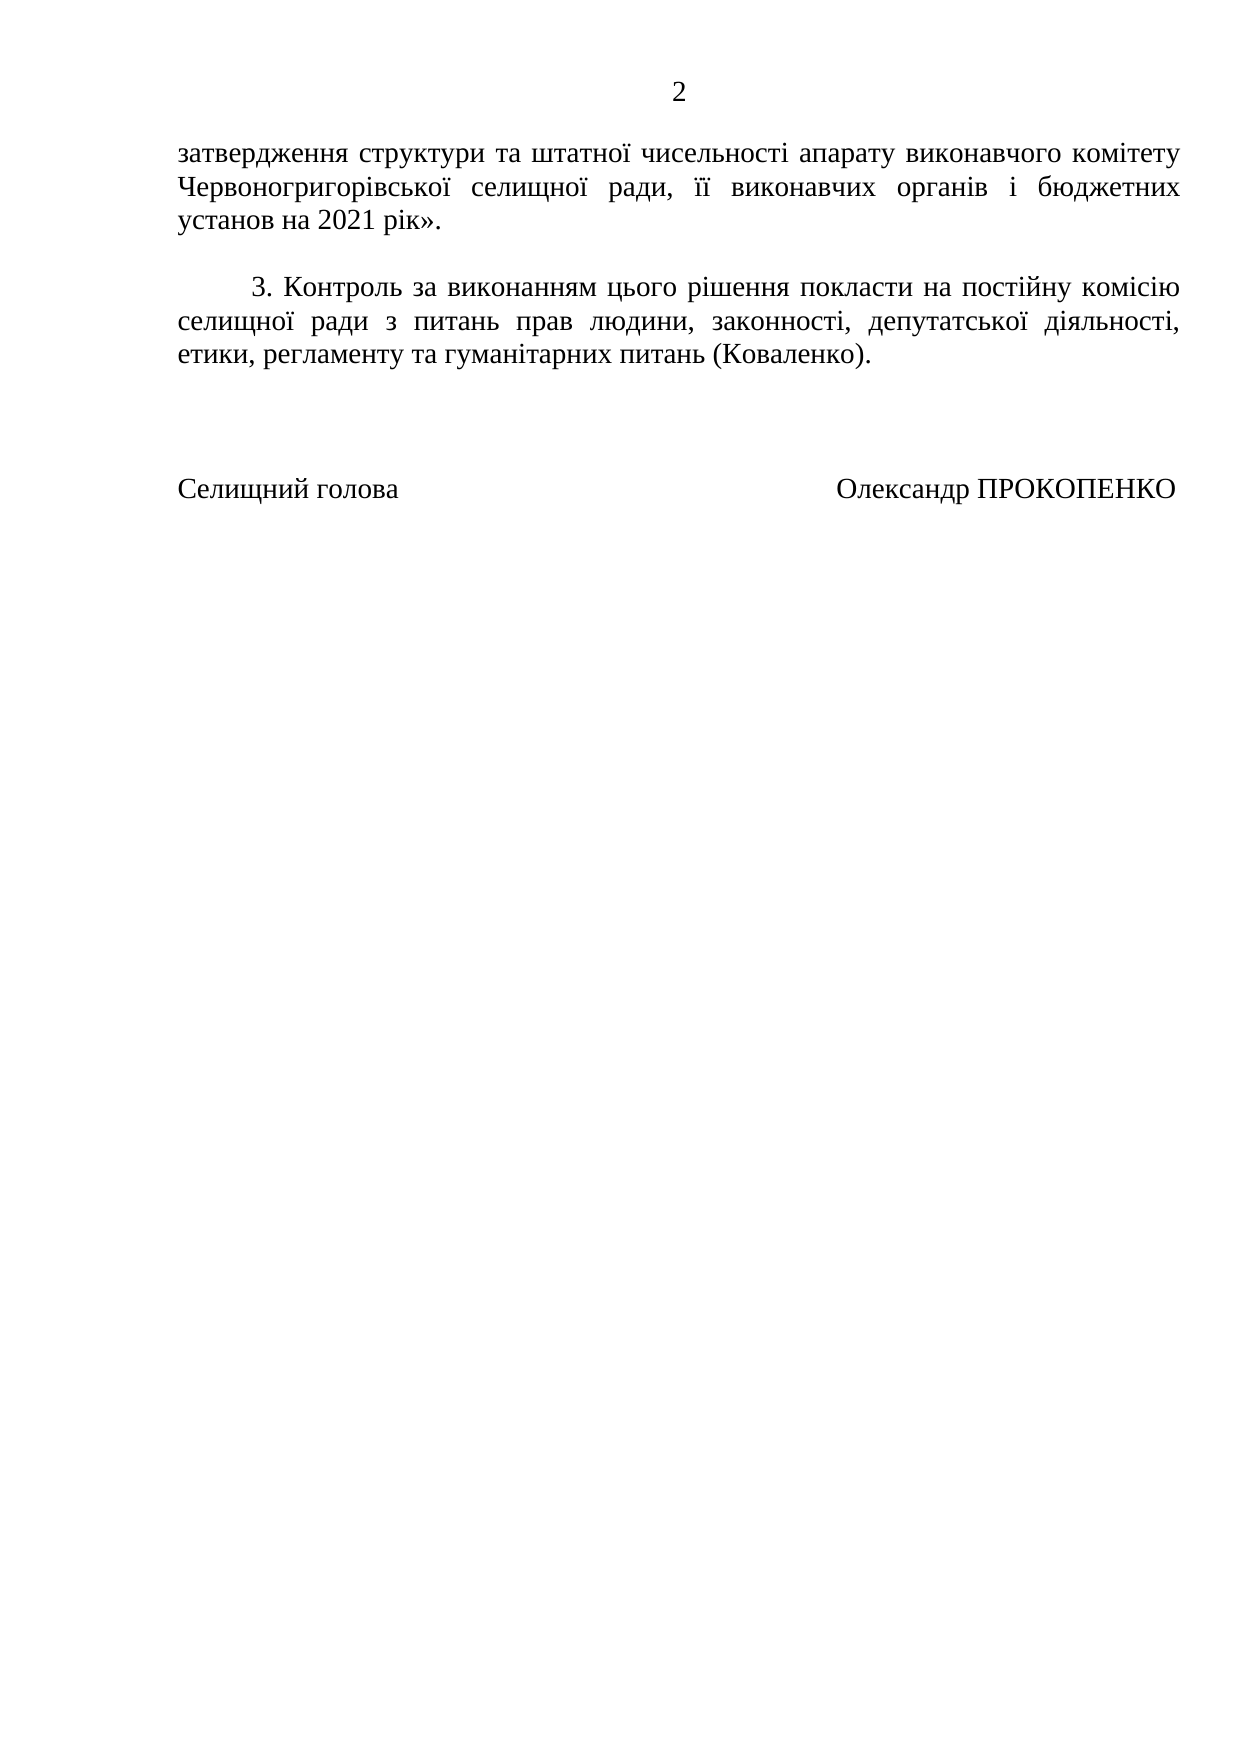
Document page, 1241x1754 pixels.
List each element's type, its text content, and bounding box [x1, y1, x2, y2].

text Селищний голова Олександр ПРОКОПЕНКО [177, 471, 1181, 504]
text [177, 135, 1181, 236]
text 3. Контроль за виконанням цього рішення покласти на постійну комісію селищної ради з питань прав людини, законності, депутатської діяльності, етики, регламенту та гуманітарних питань (Коваленко). [177, 269, 1181, 370]
